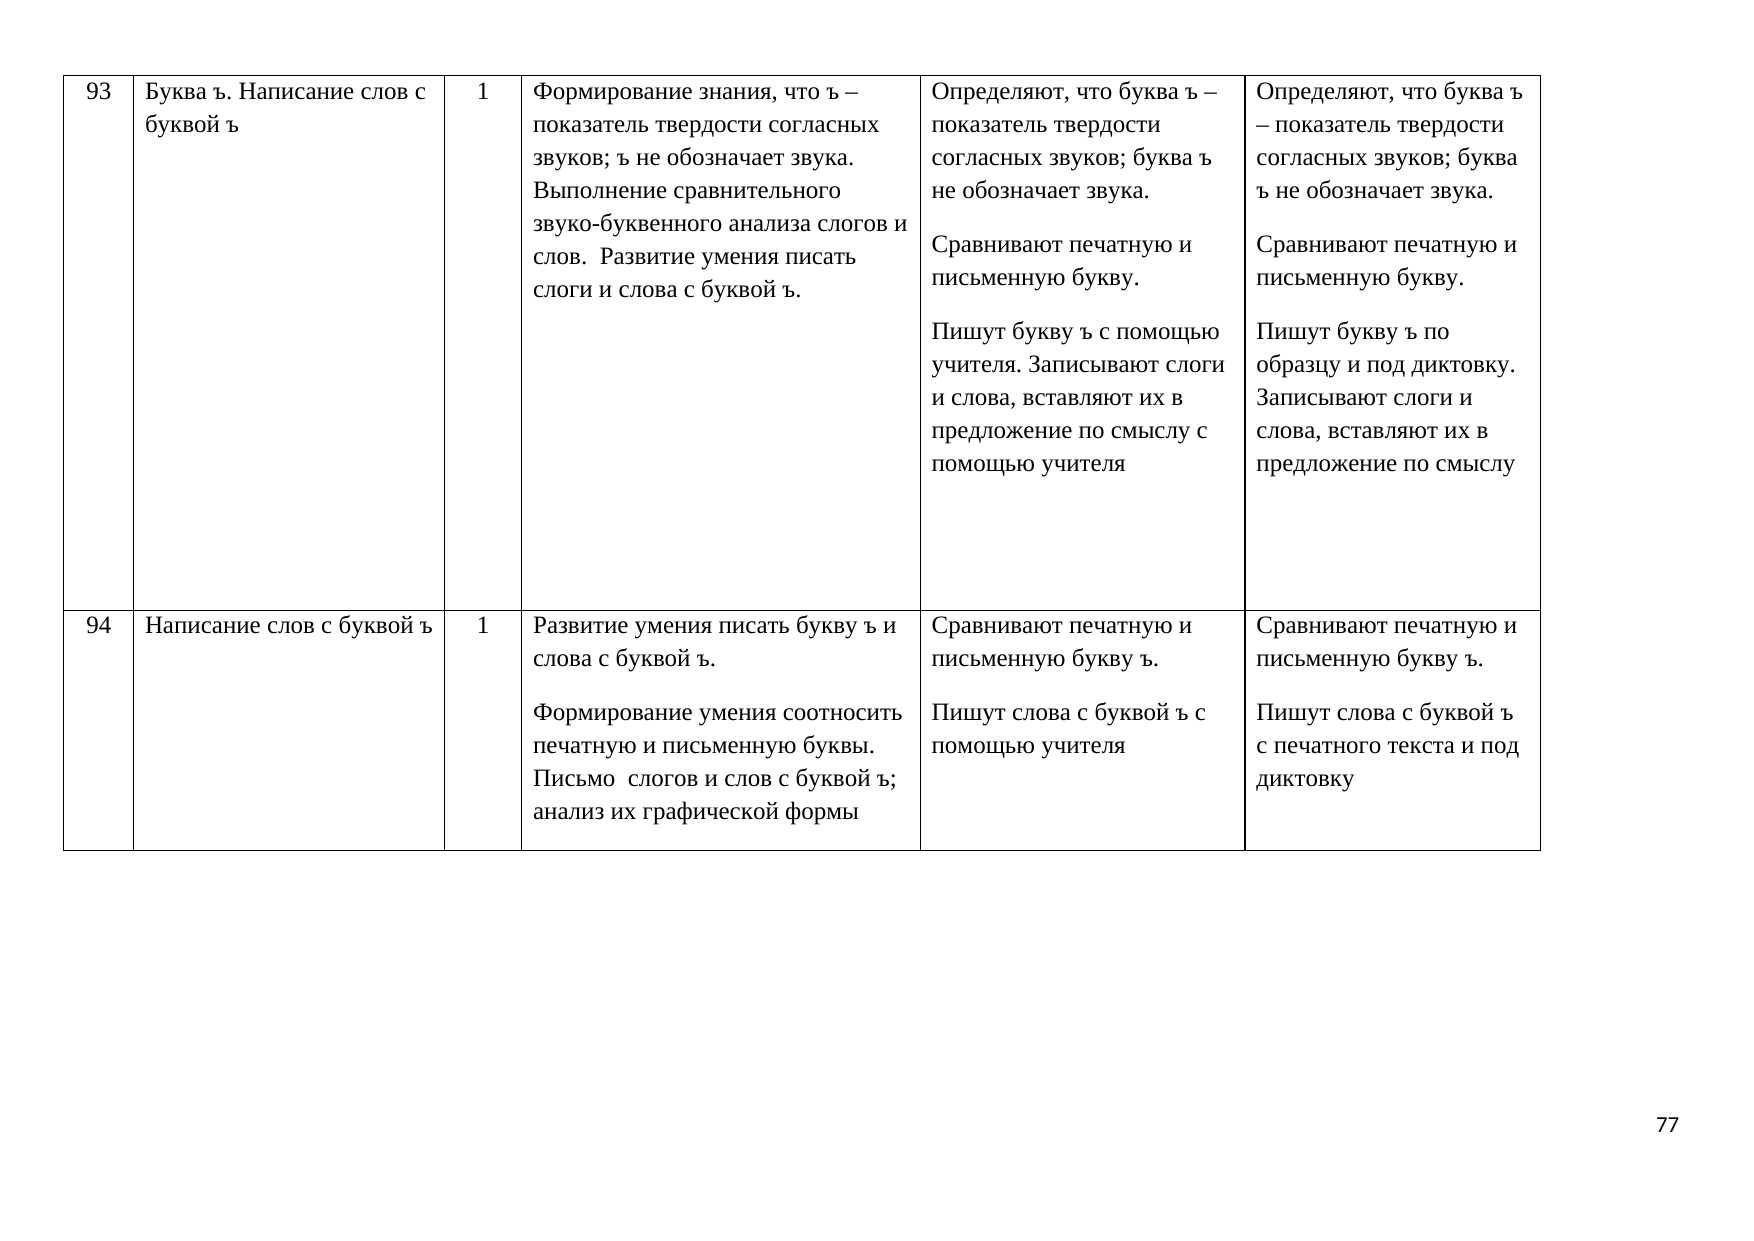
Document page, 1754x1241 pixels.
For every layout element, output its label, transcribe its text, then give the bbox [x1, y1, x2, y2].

table_cell Развитие умения писать букву ъ и слова с буквой ъ. Формирование умения соотносить печатную и письменную буквы. Письмо слогов и слов с буквой ъ; анализ их графической формы [522, 611, 920, 850]
table_cell Определяют, что буква ъ – показатель твердости согласных звуков; буква ъ не обозначает звука. Сравнивают печатную и письменную букву. Пишут букву ъ по образцу и под диктовку. Записывают слоги и слова, вставляют их в предложение по смыслу [1246, 76, 1540, 609]
table_cell Формирование знания, что ъ – показатель твердости согласных звуков; ъ не обозначает звука. Выполнение сравнительного звуко-буквенного анализа слогов и слов. Развитие умения писать слоги и слова с буквой ъ. [522, 76, 920, 609]
table_cell 1 [445, 76, 521, 609]
table_cell Сравнивают печатную и письменную букву ъ. Пишут слова с буквой ъ с помощью учителя [921, 611, 1244, 850]
table_cell Написание слов с буквой ъ [134, 611, 444, 850]
table_cell 93 [64, 76, 133, 609]
table_cell Определяют, что буква ъ – показатель твердости согласных звуков; буква ъ не обозначает звука. Сравнивают печатную и письменную букву. Пишут букву ъ с помощью учителя. Записывают слоги и слова, вставляют их в предложение по смыслу с помощью учителя [921, 76, 1244, 609]
table_cell 94 [64, 611, 133, 850]
table_cell Сравнивают печатную и письменную букву ъ. Пишут слова с буквой ъ с печатного текста и под диктовку [1246, 611, 1540, 850]
table_cell Буква ъ. Написание слов с буквой ъ [134, 76, 444, 609]
table_cell 1 [445, 611, 521, 850]
